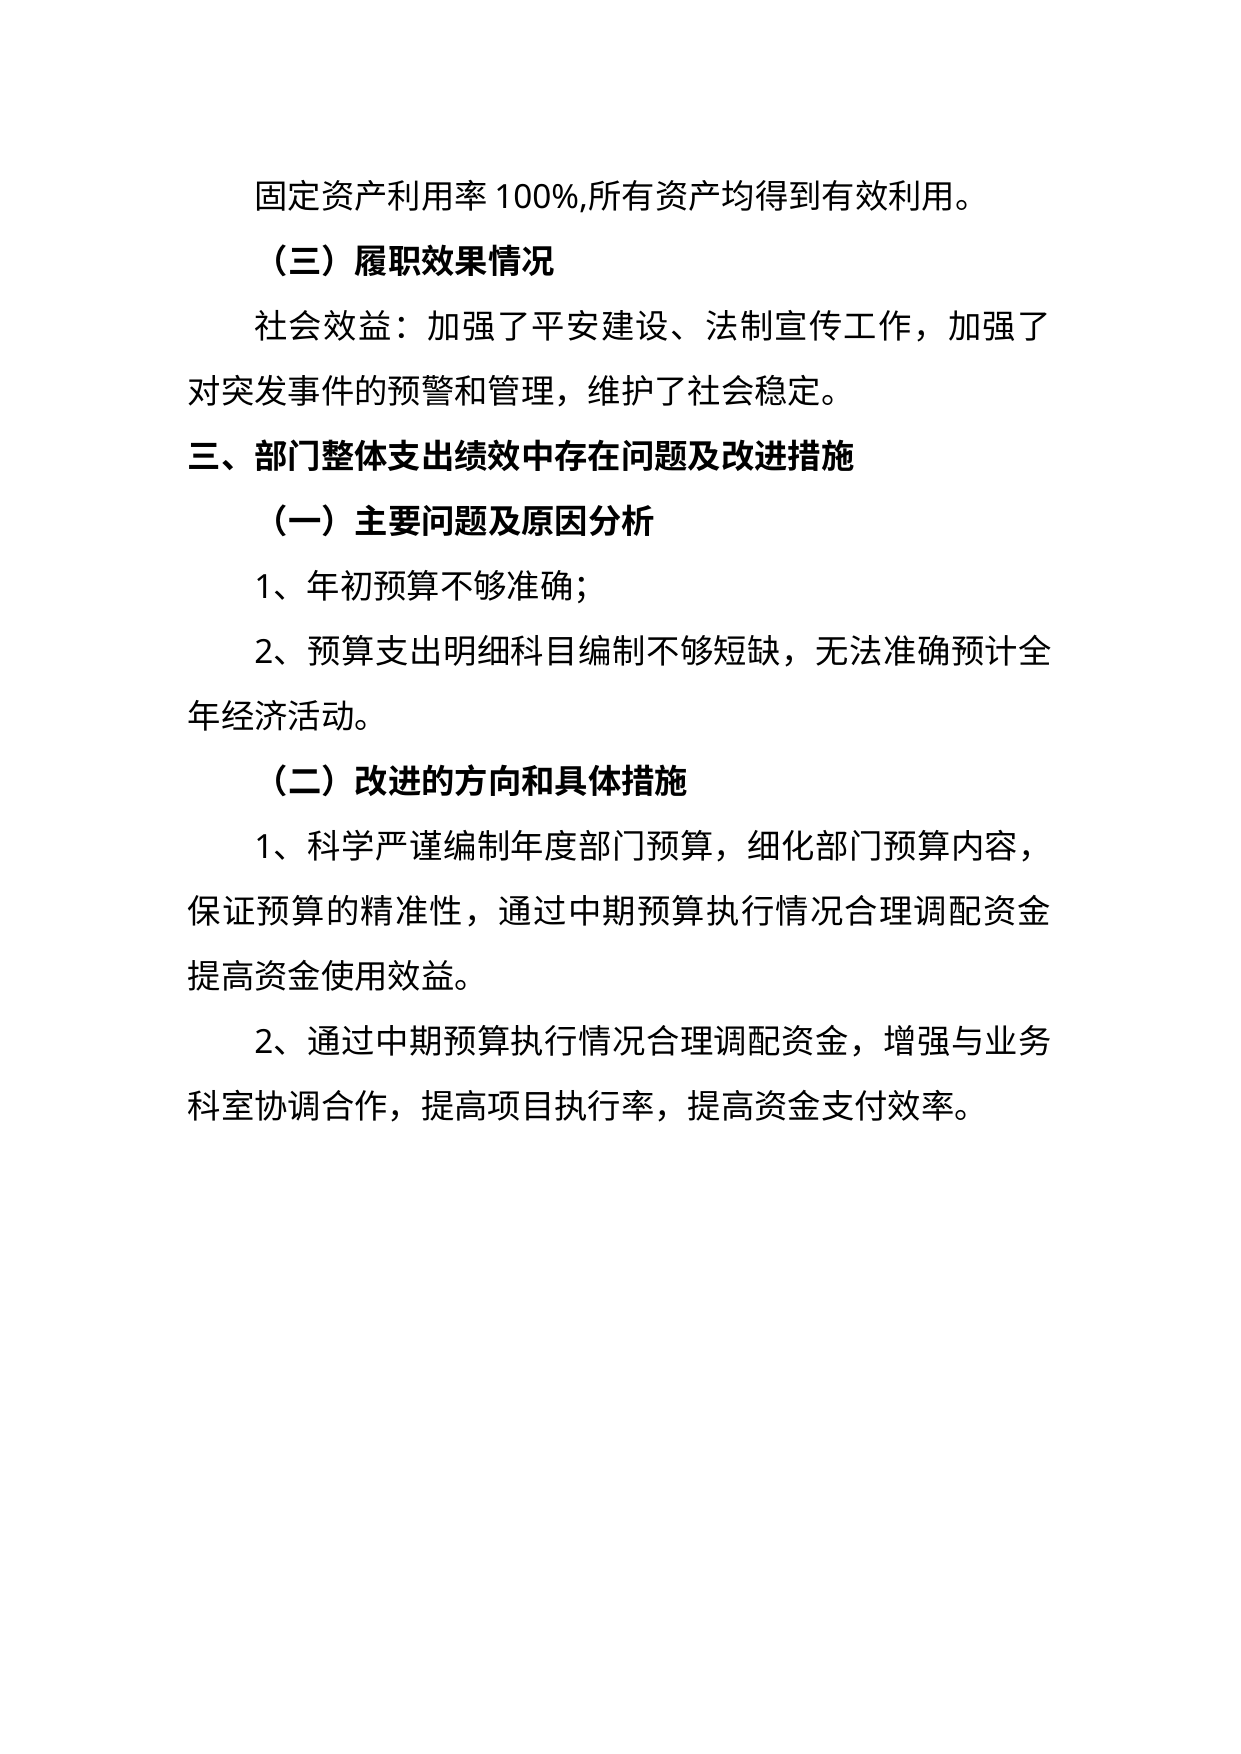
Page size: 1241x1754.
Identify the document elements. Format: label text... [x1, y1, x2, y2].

text 社会效益：加强了平安建设、法制宣传工作，加强了对突发事件的预警和管理，维护了社会稳定。 [187, 292, 1053, 422]
text （一）主要问题及原因分析 [187, 487, 1053, 552]
text 1、年初预算不够准确； [187, 552, 1053, 617]
text 2、通过中期预算执行情况合理调配资金，增强与业务科室协调合作，提高项目执行率，提高资金支付效率。 [187, 1007, 1053, 1137]
text 1、科学严谨编制年度部门预算，细化部门预算内容，保证预算的精准性，通过中期预算执行情况合理调配资金，提高资金使用效益。 [187, 812, 1053, 1007]
text 2、预算支出明细科目编制不够短缺，无法准确预计全年经济活动。 [187, 617, 1053, 747]
text 固定资产利用率100%,所有资产均得到有效利用。 [187, 162, 1053, 227]
text （三）履职效果情况 [187, 227, 1053, 292]
text （二）改进的方向和具体措施 [187, 747, 1053, 812]
text 三、部门整体支出绩效中存在问题及改进措施 [187, 422, 1053, 487]
